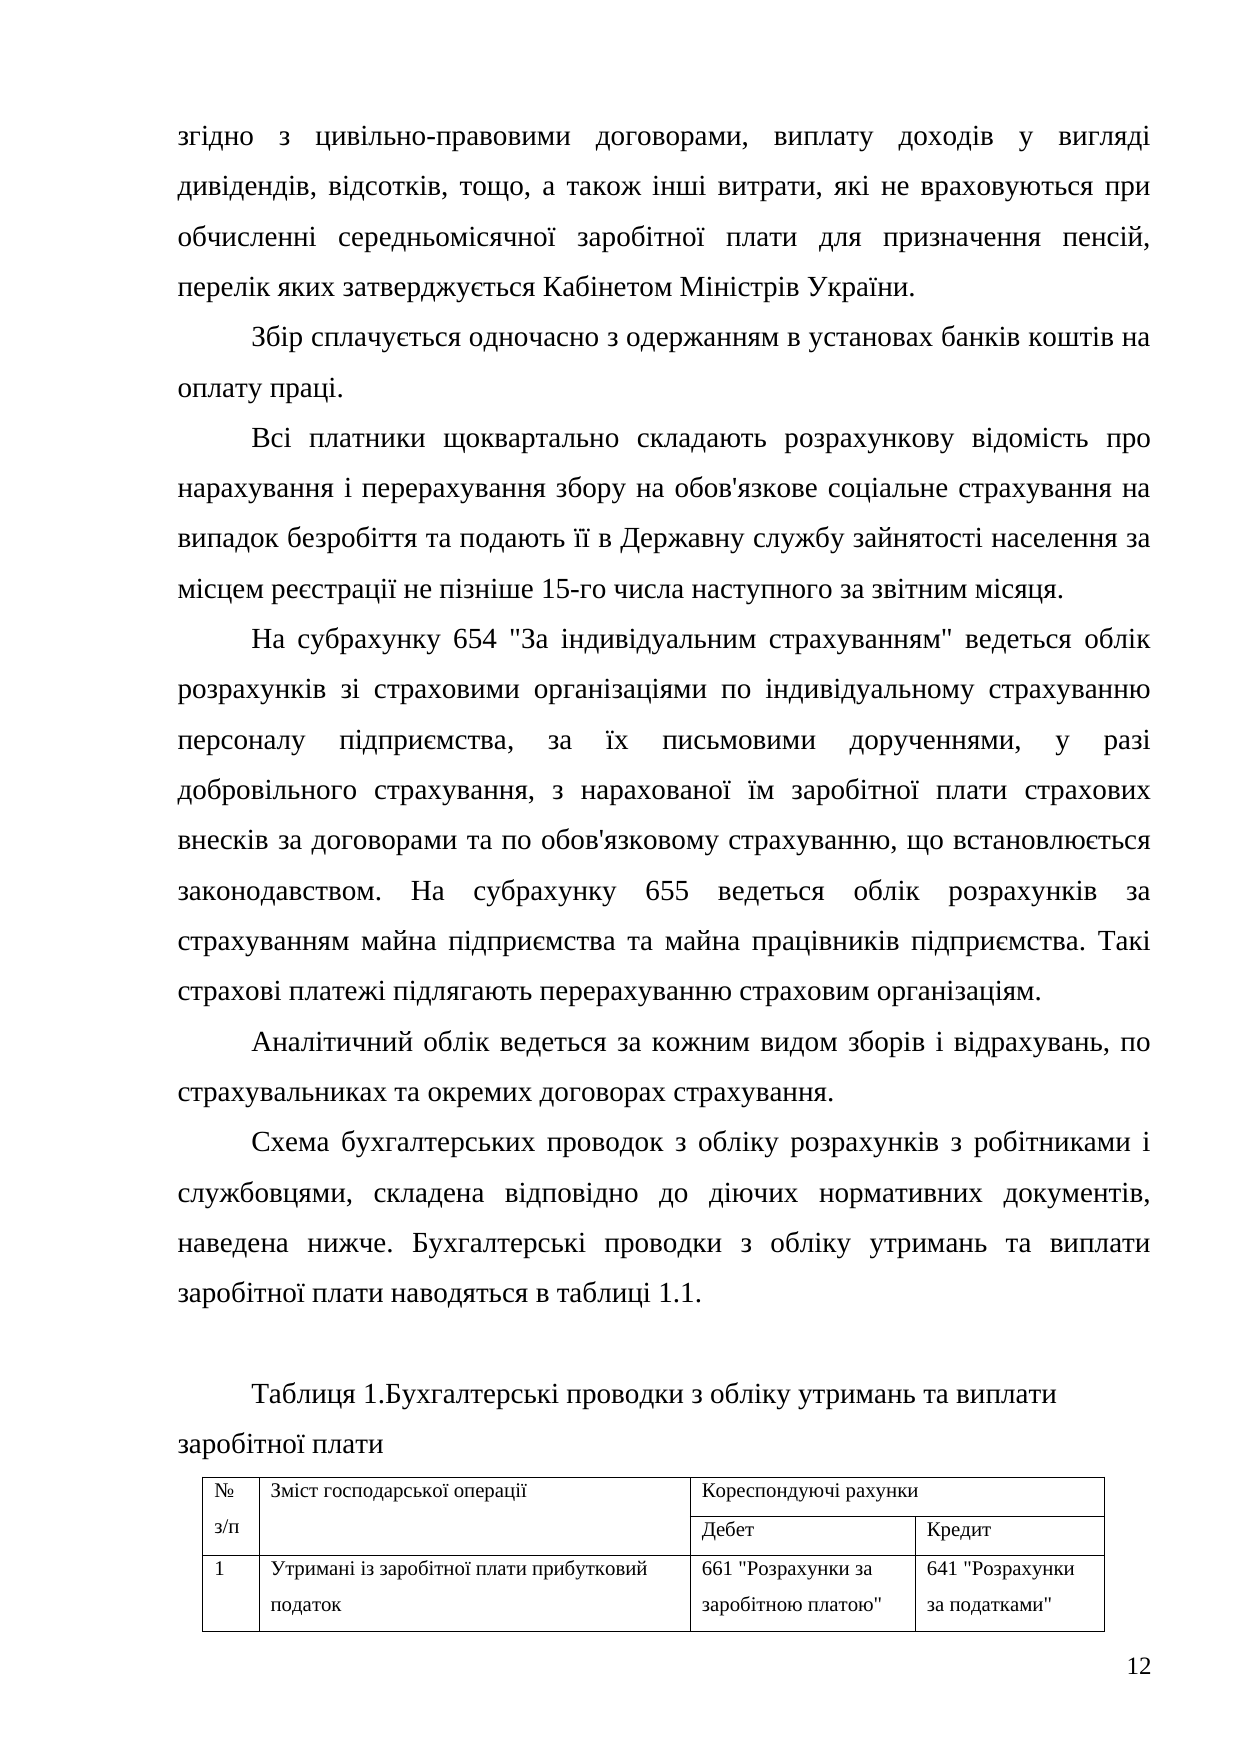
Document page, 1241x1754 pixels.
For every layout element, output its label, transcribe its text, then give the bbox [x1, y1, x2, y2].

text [177, 118, 1152, 303]
text Збір сплачується одночасно з одержанням в установах банків коштів на оплату праці. [177, 319, 1152, 403]
table_cell Дебет [691, 1517, 915, 1555]
table_cell Утримані із заробітної плати прибутковий податок [260, 1556, 690, 1631]
text Аналітичний облік ведеться за кожним видом зборів і відрахувань, по страхувальниках та окремих договорах страхування. [177, 1024, 1152, 1108]
table_header № з/п [203, 1478, 259, 1555]
table_header Кореспондуючі рахунки [691, 1478, 1104, 1516]
text Всі платники щоквартально складають розрахункову відомість про нарахування і перерахування збору на обов'язкове соціальне страхування на випадок безробіття та подають її в Державну службу зайнятості населення за місцем реєстрації не пізніше 15-го числа наступного за звітним місяця. [177, 420, 1152, 604]
table_header Зміст господарської операції [260, 1478, 690, 1555]
text Таблиця 1.Бухгалтерські проводки з обліку утримань та виплати заробітної плати [177, 1376, 1152, 1460]
table_cell 1 [203, 1556, 259, 1631]
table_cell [691, 1556, 915, 1631]
table_cell Кредит [916, 1517, 1104, 1555]
text Схема бухгалтерських проводок з обліку розрахунків з робітниками і службовцями, складена відповідно до діючих нормативних документів, наведена нижче. Бухгалтерські проводки з обліку утримань та виплати заробітної плати наводяться в таблиці 1.1. [177, 1124, 1152, 1309]
table_cell 641 "Розрахунки за податками" [916, 1556, 1104, 1631]
text На субрахунку 654 "За індивідуальним страхуванням" ведеться облік розрахунків зі страховими організаціями по індивідуальному страхуванню персоналу підприємства, за їх письмовими дорученнями, у разі добровільного страхування, з нарахованої їм заробітної плати страхових внесків за договорами та по обов'язковому страхуванню, що встановлюється законодавством. На субрахунку 655 ведеться облік розрахунків за страхуванням майна підприємства та майна працівників підприємства. Такі страхові платежі підлягають перерахуванню страховим організаціям. [177, 621, 1152, 1007]
